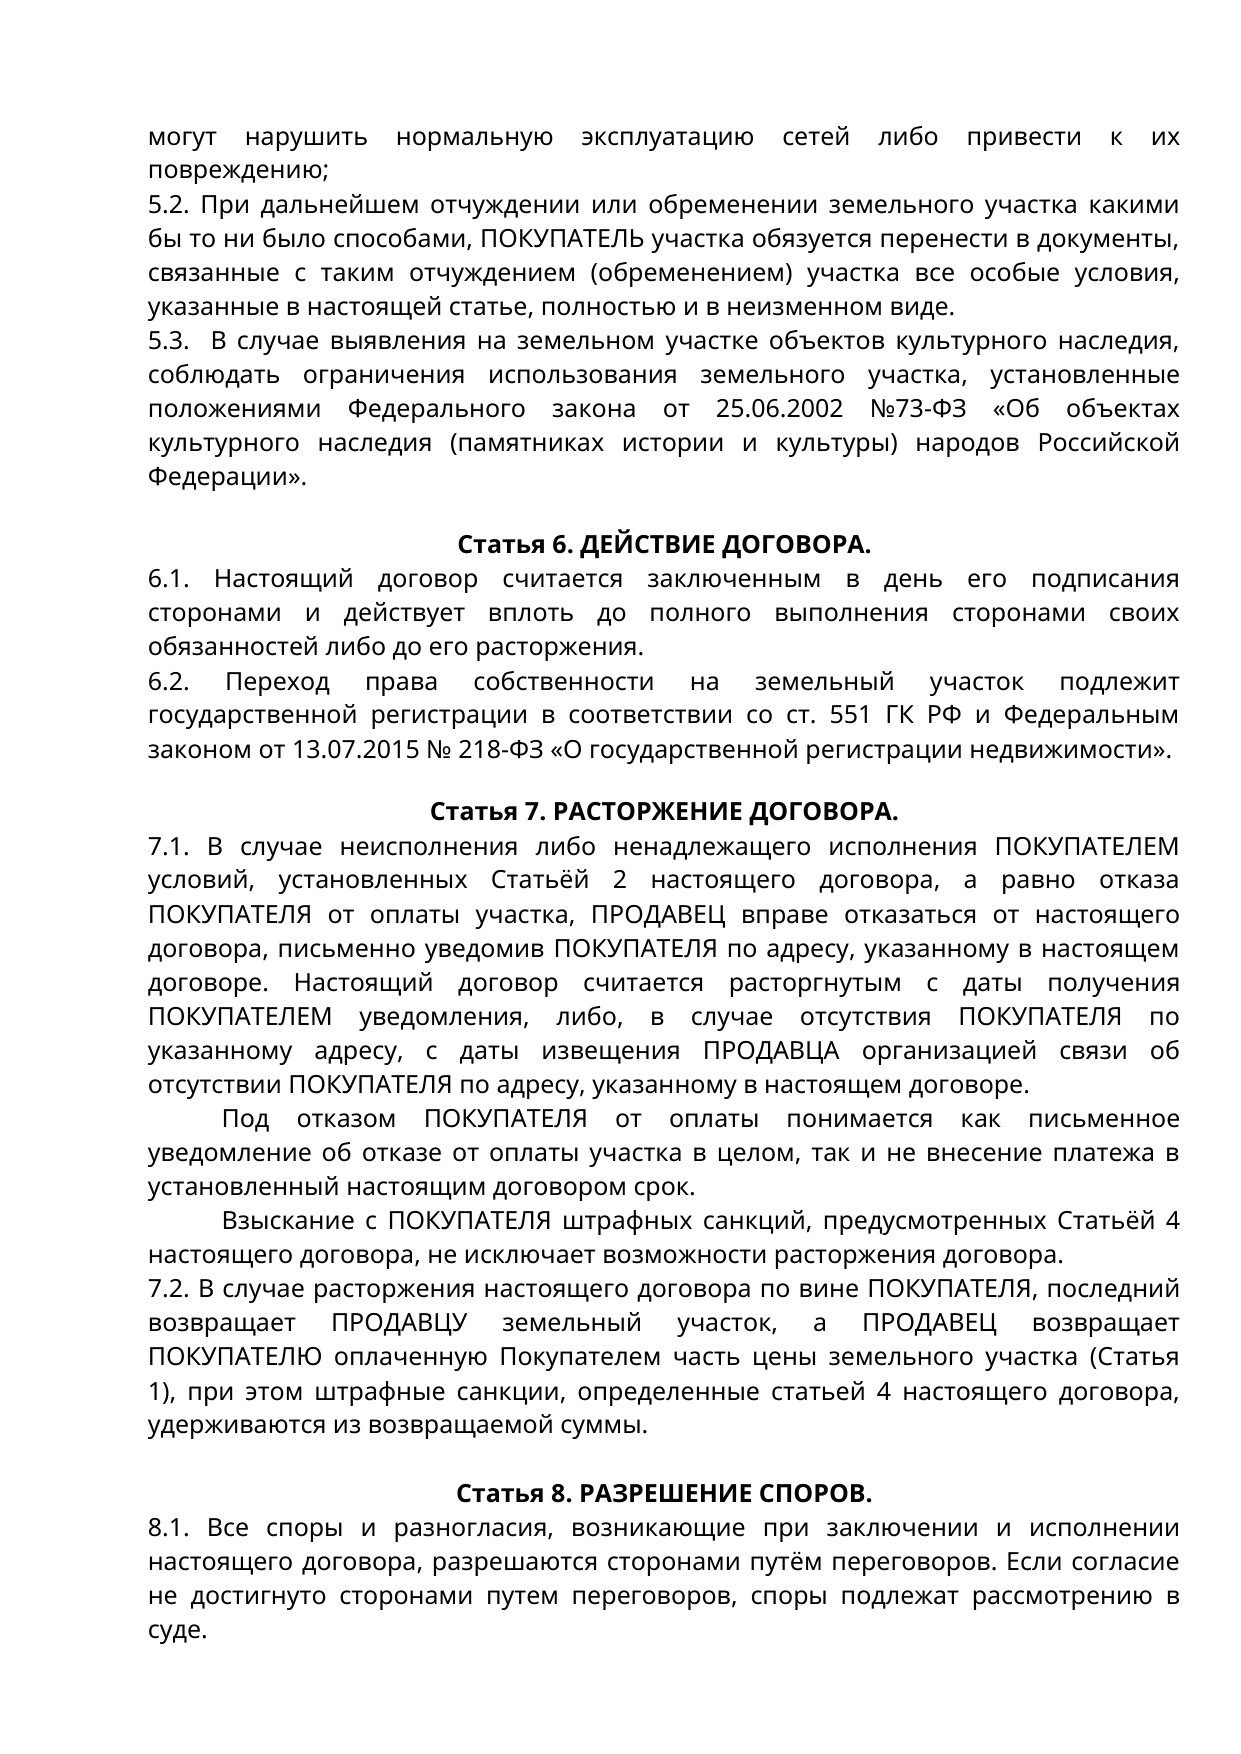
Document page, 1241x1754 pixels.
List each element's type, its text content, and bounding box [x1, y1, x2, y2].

text 6.2. Переход права собственности на земельный участок подлежит государственной регистрации в соответствии со ст. 551 ГК РФ и Федеральным законом от 13.07.2015 № 218-ФЗ «О государственной регистрации недвижимости». [148, 663, 1181, 765]
text Статья 6. ДЕЙСТВИЕ ДОГОВОРА. [148, 527, 1181, 561]
text 7.1. В случае неисполнения либо ненадлежащего исполнения ПОКУПАТЕЛЕМ условий, установленных Статьёй 2 настоящего договора, а равно отказа ПОКУПАТЕЛЯ от оплаты участка, ПРОДАВЕЦ вправе отказаться от настоящего договора, письменно уведомив ПОКУПАТЕЛЯ по адресу, указанному в настоящем договоре. Настоящий договор считается расторгнутым с даты получения ПОКУПАТЕЛЕМ уведомления, либо, в случае отсутствия ПОКУПАТЕЛЯ по указанному адресу, с даты извещения ПРОДАВЦА организацией связи об отсутствии ПОКУПАТЕЛЯ по адресу, указанному в настоящем договоре. [148, 828, 1181, 1101]
text Статья 7. РАСТОРЖЕНИЕ ДОГОВОРА. [148, 794, 1181, 828]
text Статья 8. РАЗРЕШЕНИЕ СПОРОВ. [148, 1475, 1181, 1509]
text 5.3. В случае выявления на земельном участке объектов культурного наследия, соблюдать ограничения использования земельного участка, установленные положениями Федерального закона от 25.06.2002 №73-ФЗ «Об объектах культурного наследия (памятниках истории и культуры) народов Российской Федерации». [148, 322, 1181, 493]
text 5.2. При дальнейшем отчуждении или обременении земельного участка какими бы то ни было способами, ПОКУПАТЕЛЬ участка обязуется перенести в документы, связанные с таким отчуждением (обременением) участка все особые условия, указанные в настоящей статье, полностью и в неизменном виде. [148, 186, 1181, 322]
text Взыскание с ПОКУПАТЕЛЯ штрафных санкций, предусмотренных Статьёй 4 настоящего договора, не исключает возможности расторжения договора. [148, 1203, 1181, 1271]
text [148, 118, 1181, 186]
text 8.1. Все споры и разногласия, возникающие при заключении и исполнении настоящего договора, разрешаются сторонами путём переговоров. Если согласие не достигнуто сторонами путем переговоров, споры подлежат рассмотрению в суде. [148, 1509, 1181, 1646]
text 7.2. В случае расторжения настоящего договора по вине ПОКУПАТЕЛЯ, последний возвращает ПРОДАВЦУ земельный участок, а ПРОДАВЕЦ возвращает ПОКУПАТЕЛЮ оплаченную Покупателем часть цены земельного участка (Статья 1), при этом штрафные санкции, определенные статьей 4 настоящего договора, удерживаются из возвращаемой суммы. [148, 1271, 1181, 1441]
text 6.1. Настоящий договор считается заключенным в день его подписания сторонами и действует вплоть до полного выполнения сторонами своих обязанностей либо до его расторжения. [148, 561, 1181, 663]
text Под отказом ПОКУПАТЕЛЯ от оплаты понимается как письменное уведомление об отказе от оплаты участка в целом, так и не внесение платежа в установленный настоящим договором срок. [148, 1101, 1181, 1203]
